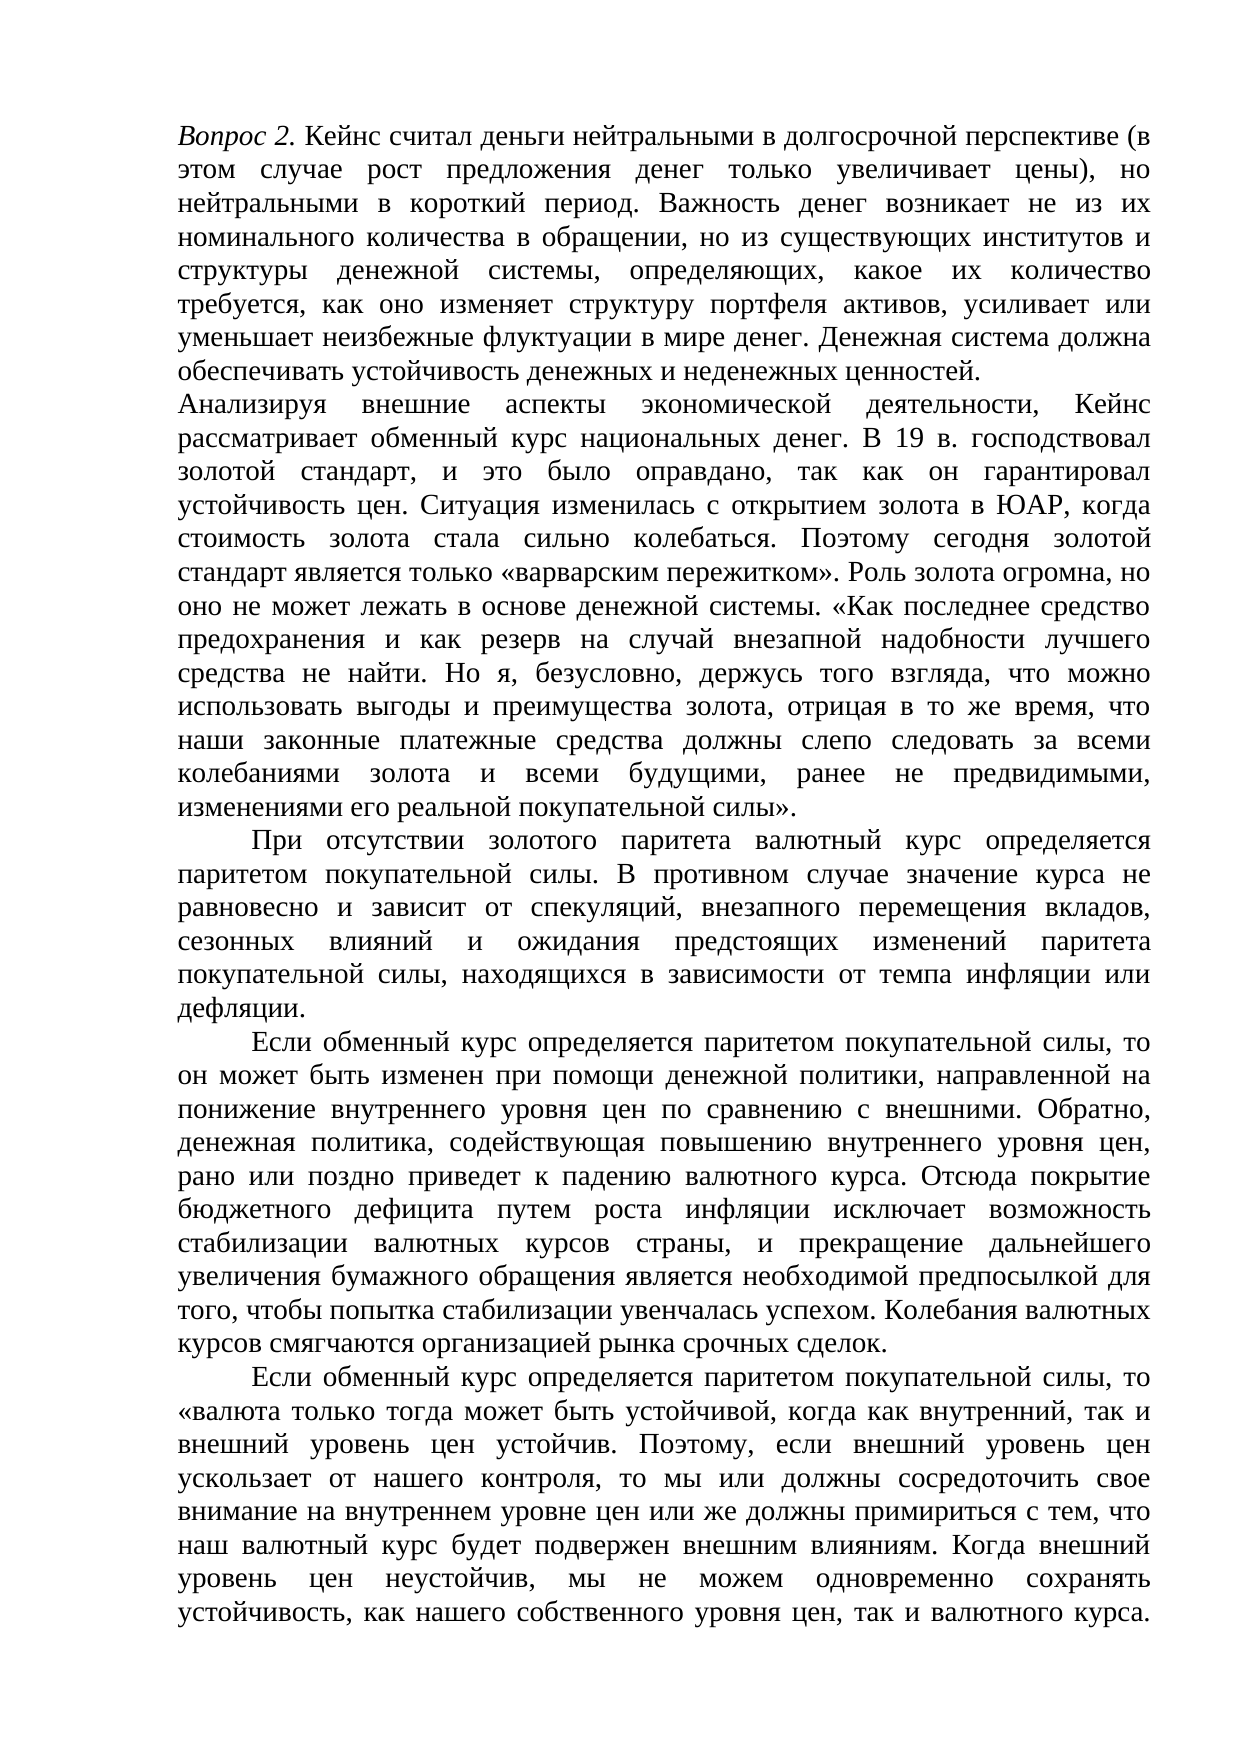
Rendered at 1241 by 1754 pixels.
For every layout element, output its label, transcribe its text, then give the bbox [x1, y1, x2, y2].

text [177, 1359, 1152, 1627]
text При отсутствии золотого паритета валютный курс определяется паритетом покупательной силы. В противном случае значение курса не равновесно и зависит от спекуляций, внезапного перемещения вкладов, сезонных влияний и ожидания предстоящих изменений паритета покупательной силы, находящихся в зависимости от темпа инфляции или дефляции. [177, 822, 1152, 1024]
text Анализируя внешние аспекты экономической деятельности, Кейнс рассматривает обменный курс национальных денег. В 19 в. господствовал золотой стандарт, и это было оправдано, так как он гарантировал устойчивость цен. Ситуация изменилась с открытием золота в ЮАР, когда стоимость золота стала сильно колебаться. Поэтому сегодня золотой стандарт является только «варварским пережитком». Роль золота огромна, но оно не может лежать в основе денежной системы. «Как последнее средство предохранения и как резерв на случай внезапной надобности лучшего средства не найти. Но я, безусловно, держусь того взгляда, что можно использовать выгоды и преимущества золота, отрицая в то же время, что наши законные платежные средства должны слепо следовать за всеми колебаниями золота и всеми будущими, ранее не предвидимыми, изменениями его реальной покупательной силы». [177, 386, 1152, 822]
text Вопрос 2. Кейнс считал деньги нейтральными в долгосрочной перспективе (в этом случае рост предложения денег только увеличивает цены), но нейтральными в короткий период. Важность денег возникает не из их номинального количества в обращении, но из существующих институтов и структуры денежной системы, определяющих, какое их количество требуется, как оно изменяет структуру портфеля активов, усиливает или уменьшает неизбежные флуктуации в мире денег. Денежная система должна обеспечивать устойчивость денежных и неденежных ценностей. [177, 118, 1152, 386]
text Если обменный курс определяется паритетом покупательной силы, то он может быть изменен при помощи денежной политики, направленной на понижение внутреннего уровня цен по сравнению с внешними. Обратно, денежная политика, содействующая повышению внутреннего уровня цен, рано или поздно приведет к падению валютного курса. Отсюда покрытие бюджетного дефицита путем роста инфляции исключает возможность стабилизации валютных курсов страны, и прекращение дальнейшего увеличения бумажного обращения является необходимой предпосылкой для того, чтобы попытка стабилизации увенчалась успехом. Колебания валютных курсов смягчаются организацией рынка срочных сделок. [177, 1024, 1152, 1359]
